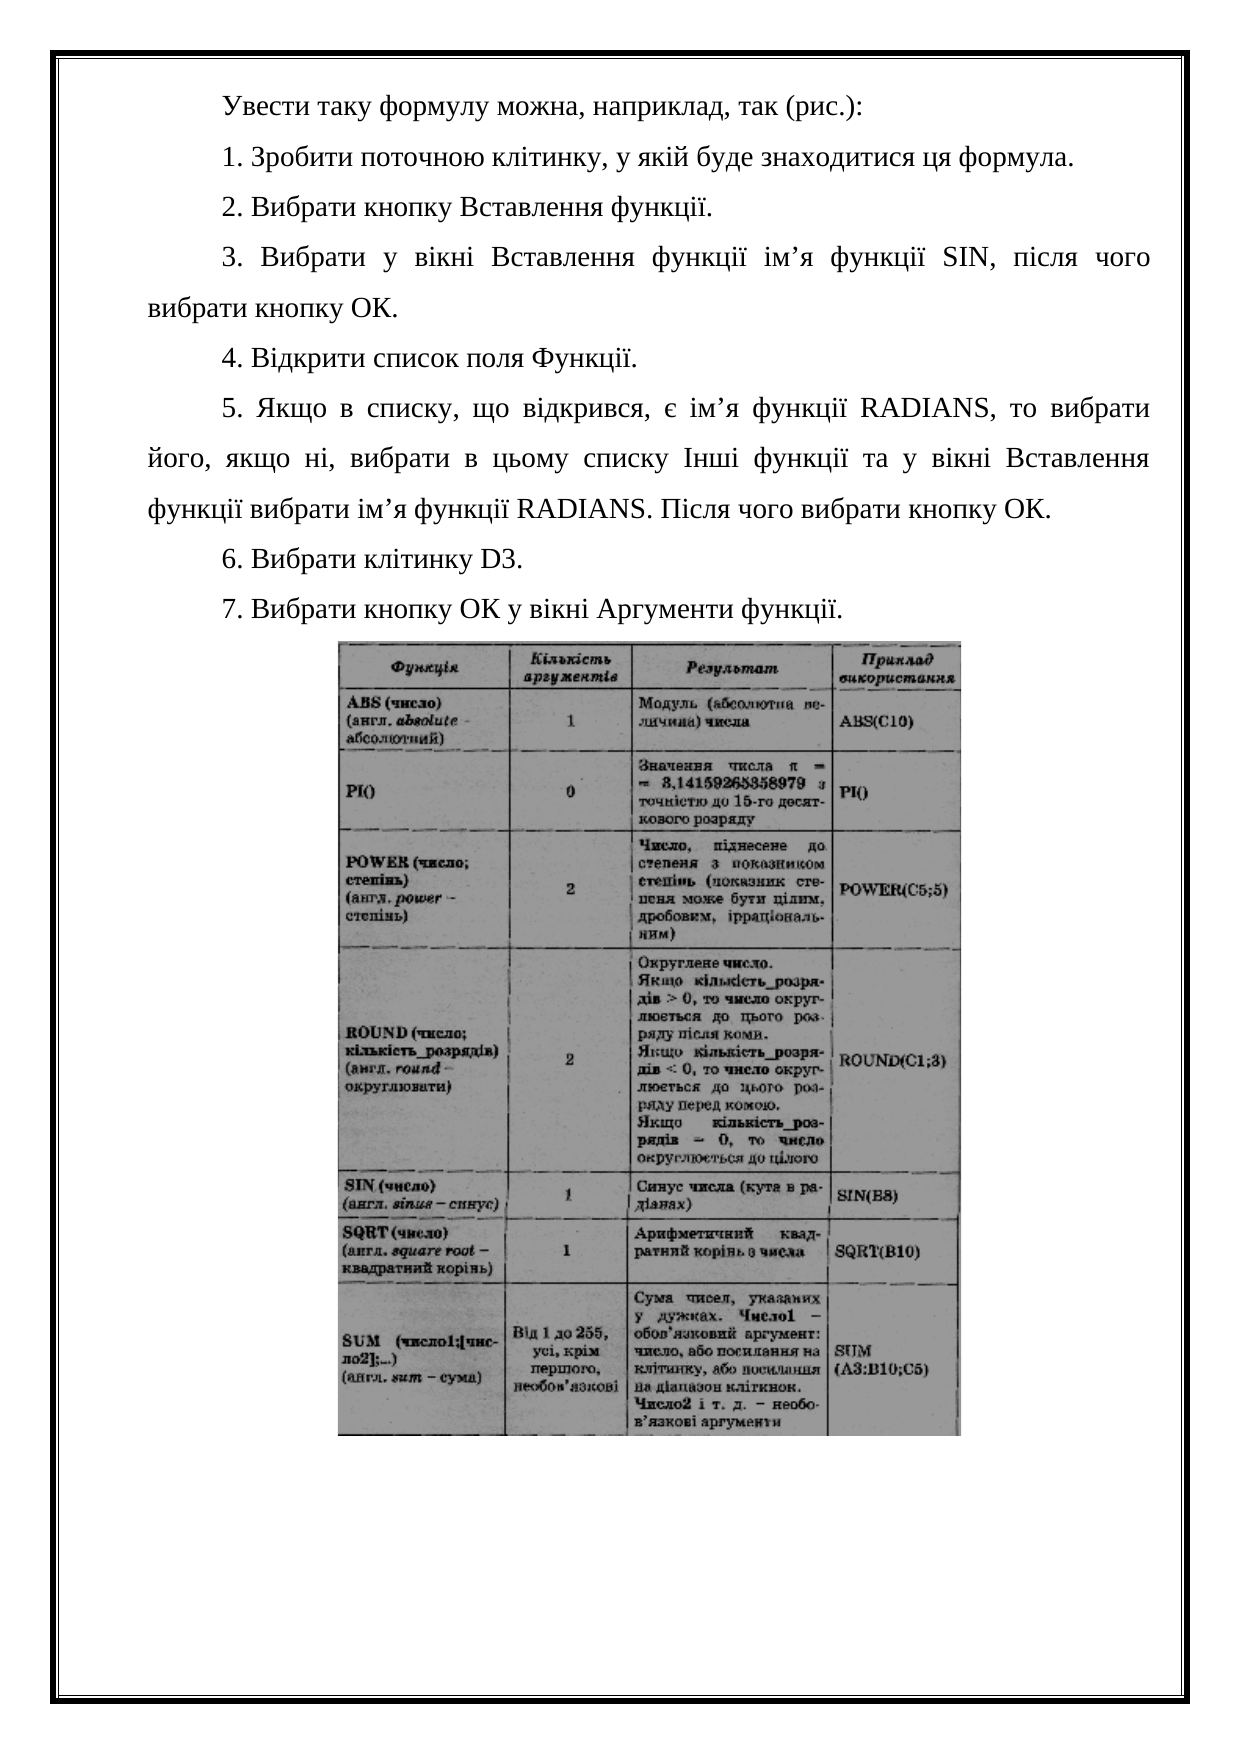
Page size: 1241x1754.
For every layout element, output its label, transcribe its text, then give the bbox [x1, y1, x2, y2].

text 1. Зробити поточною клітинку, у якій буде знаходитися ця формула. [147, 139, 1152, 172]
text 6. Вибрати клітинку D3. [147, 541, 1152, 575]
text 3. Вибрати у вікні Вставлення функції ім’я функції SIN, після чого вибрати кнопку ОК. [147, 239, 1152, 323]
text 4. Відкрити список поля Функції. [147, 340, 1152, 373]
text 7. Вибрати кнопку ОК у вікні Аргументи функції. [147, 592, 1152, 625]
text 5. Якщо в списку, що відкрився, є ім’я функції RADIANS, то вибрати його, якщо ні, вибрати в цьому списку Інші функції та у вікні Вставлення функції вибрати ім’я функції RADIANS. Після чого вибрати кнопку ОК. [147, 390, 1152, 524]
text 2. Вибрати кнопку Вставлення функції. [147, 189, 1152, 223]
text Увести таку формулу можна, наприклад, так (рис.): [147, 88, 1152, 122]
